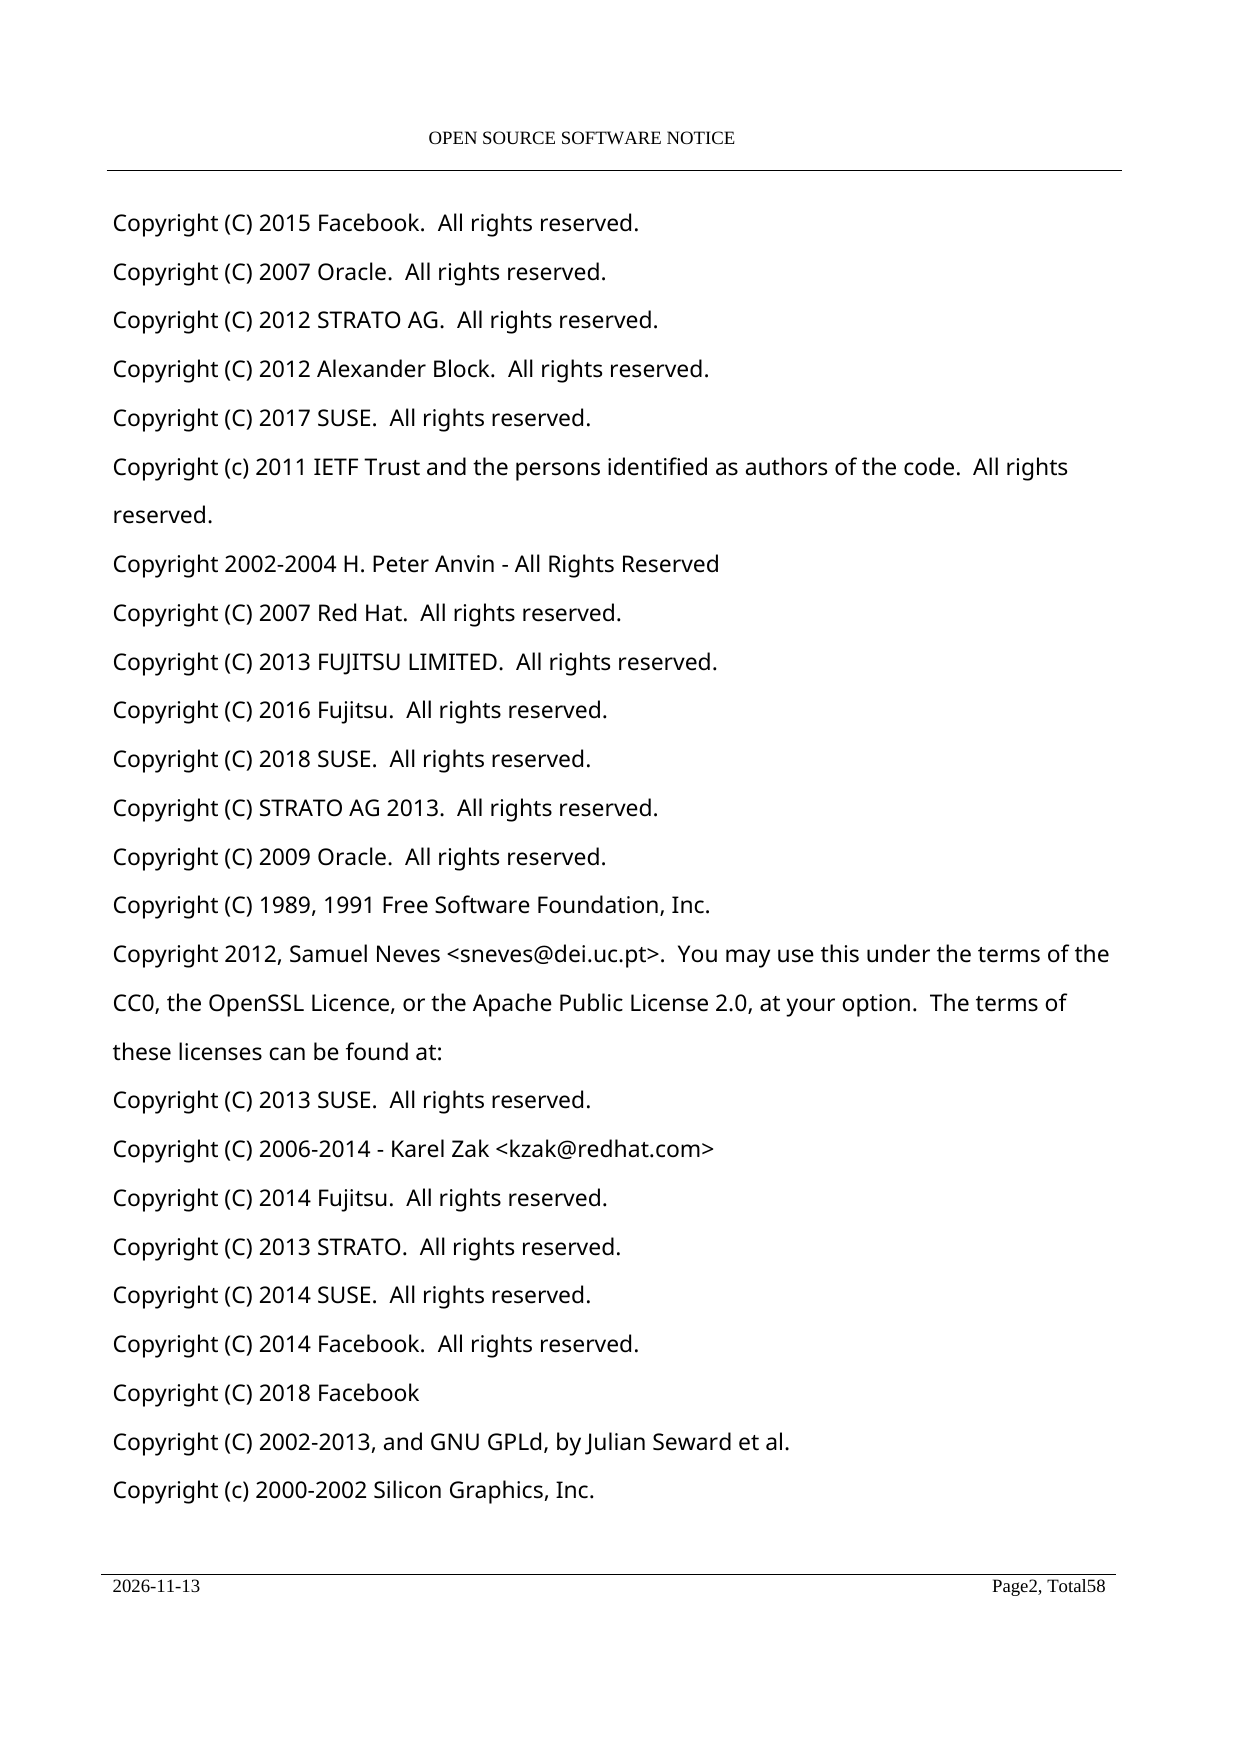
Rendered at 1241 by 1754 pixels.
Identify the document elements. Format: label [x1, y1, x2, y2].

text [112, 206, 1128, 1555]
